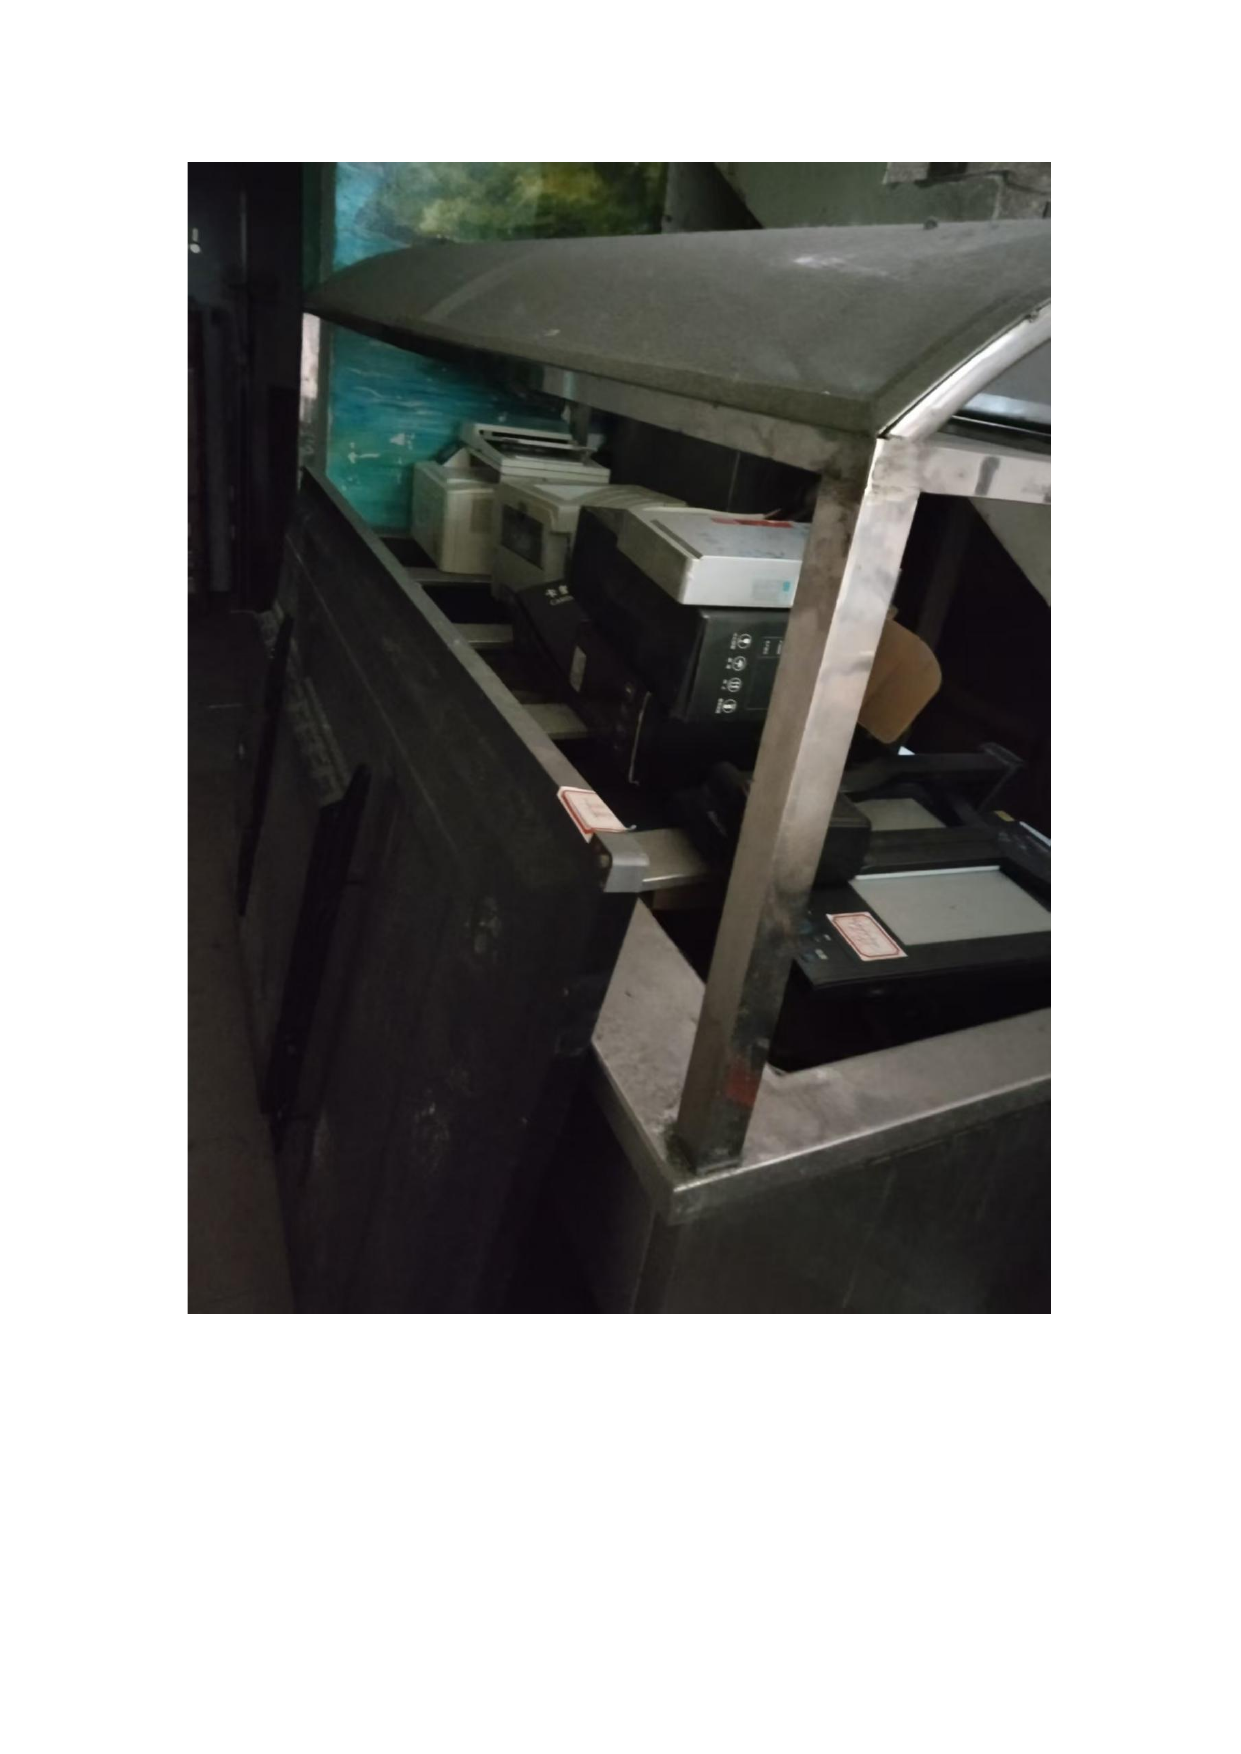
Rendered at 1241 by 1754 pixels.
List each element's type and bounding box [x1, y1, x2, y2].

picture [187, 162, 1051, 1314]
